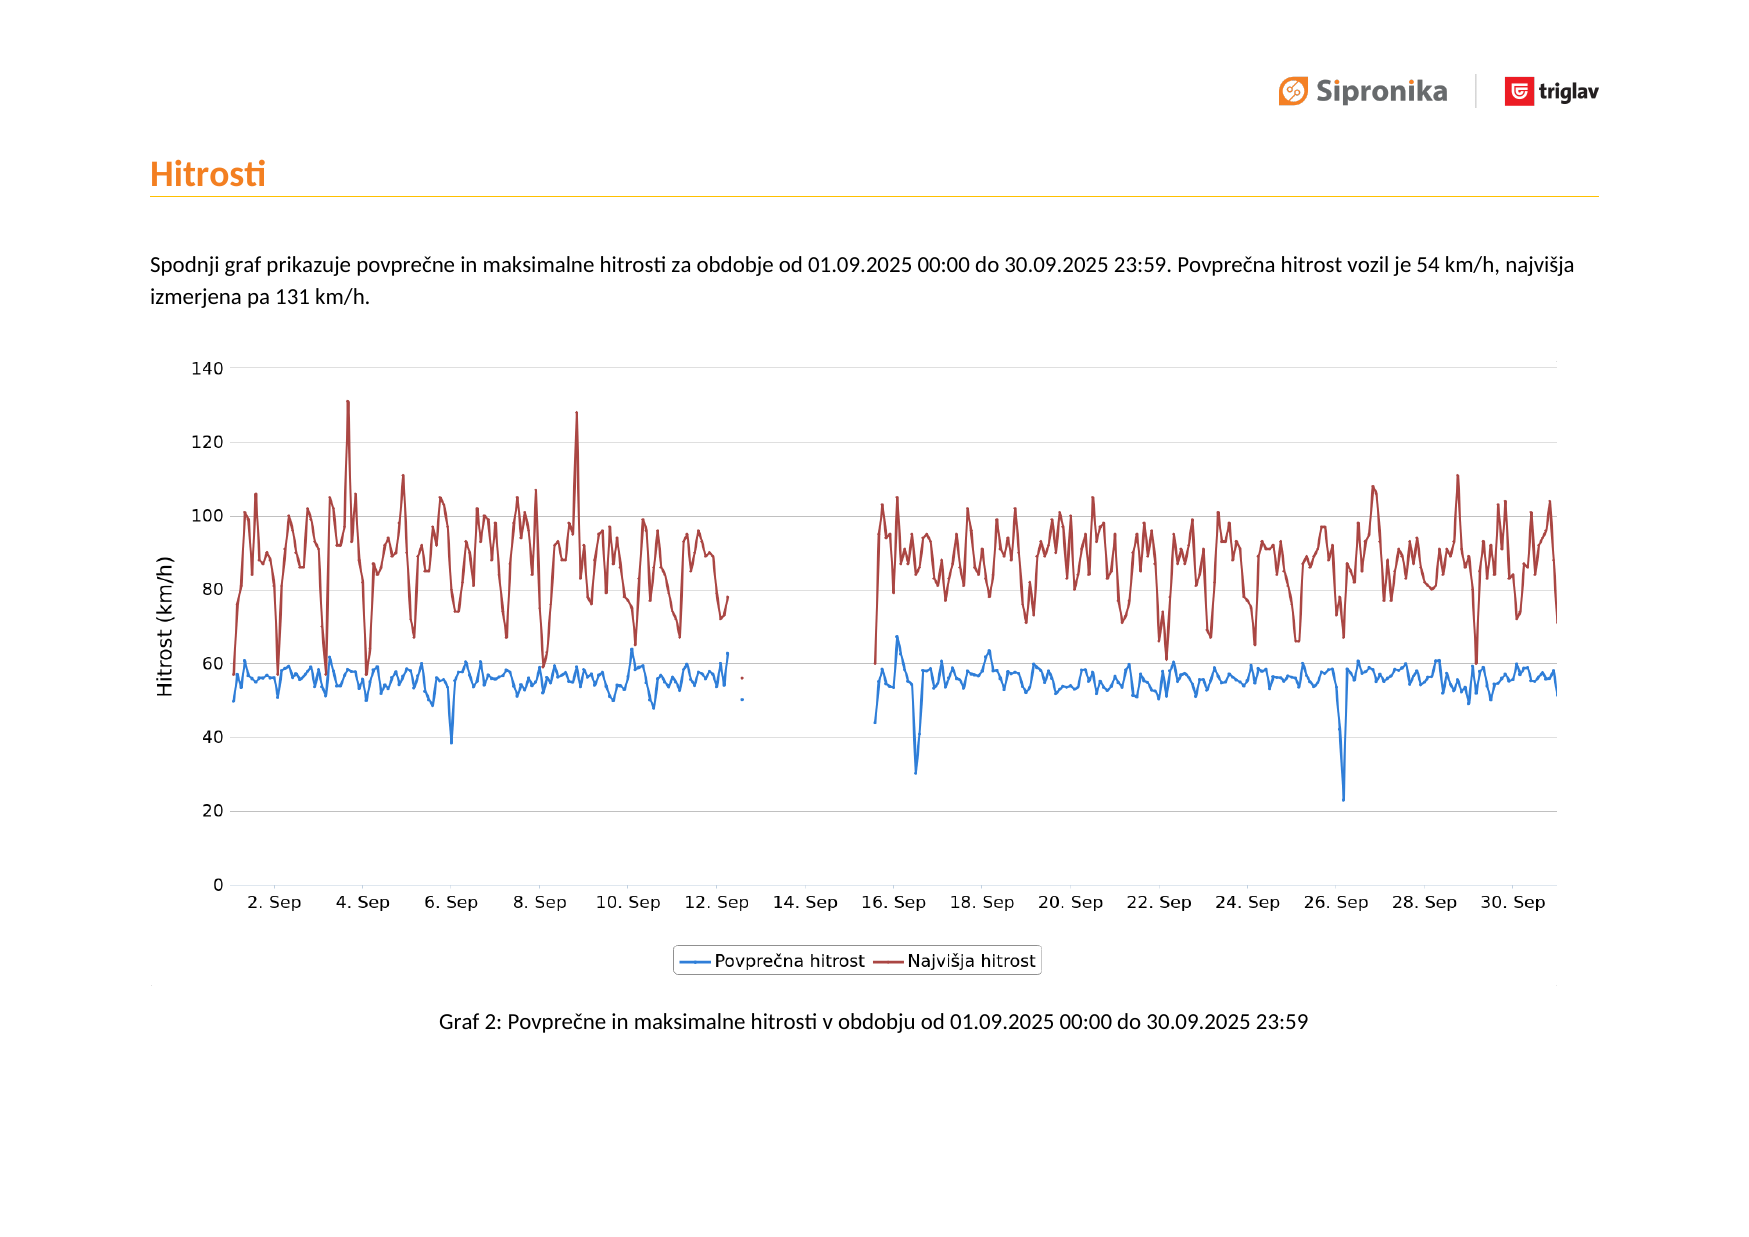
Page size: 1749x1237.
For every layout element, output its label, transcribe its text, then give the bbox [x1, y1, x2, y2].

picture [150, 360, 1557, 986]
text Spodnji graf prikazuje povprečne in maksimalne hitrosti za obdobje od 01.09.2025 00:00 do 30.09.2025 23:59. Povprečna hitrost vozil je 54 km/h, najvišja izmerjena pa 131 km/h. [150, 250, 1599, 310]
text Graf 2: Povprečne in maksimalne hitrosti v obdobju od 01.09.2025 00:00 do 30.09.2025 23:59 [150, 1007, 1599, 1035]
subtitle Hitrosti [150, 150, 1599, 196]
picture [1279, 74, 1599, 108]
